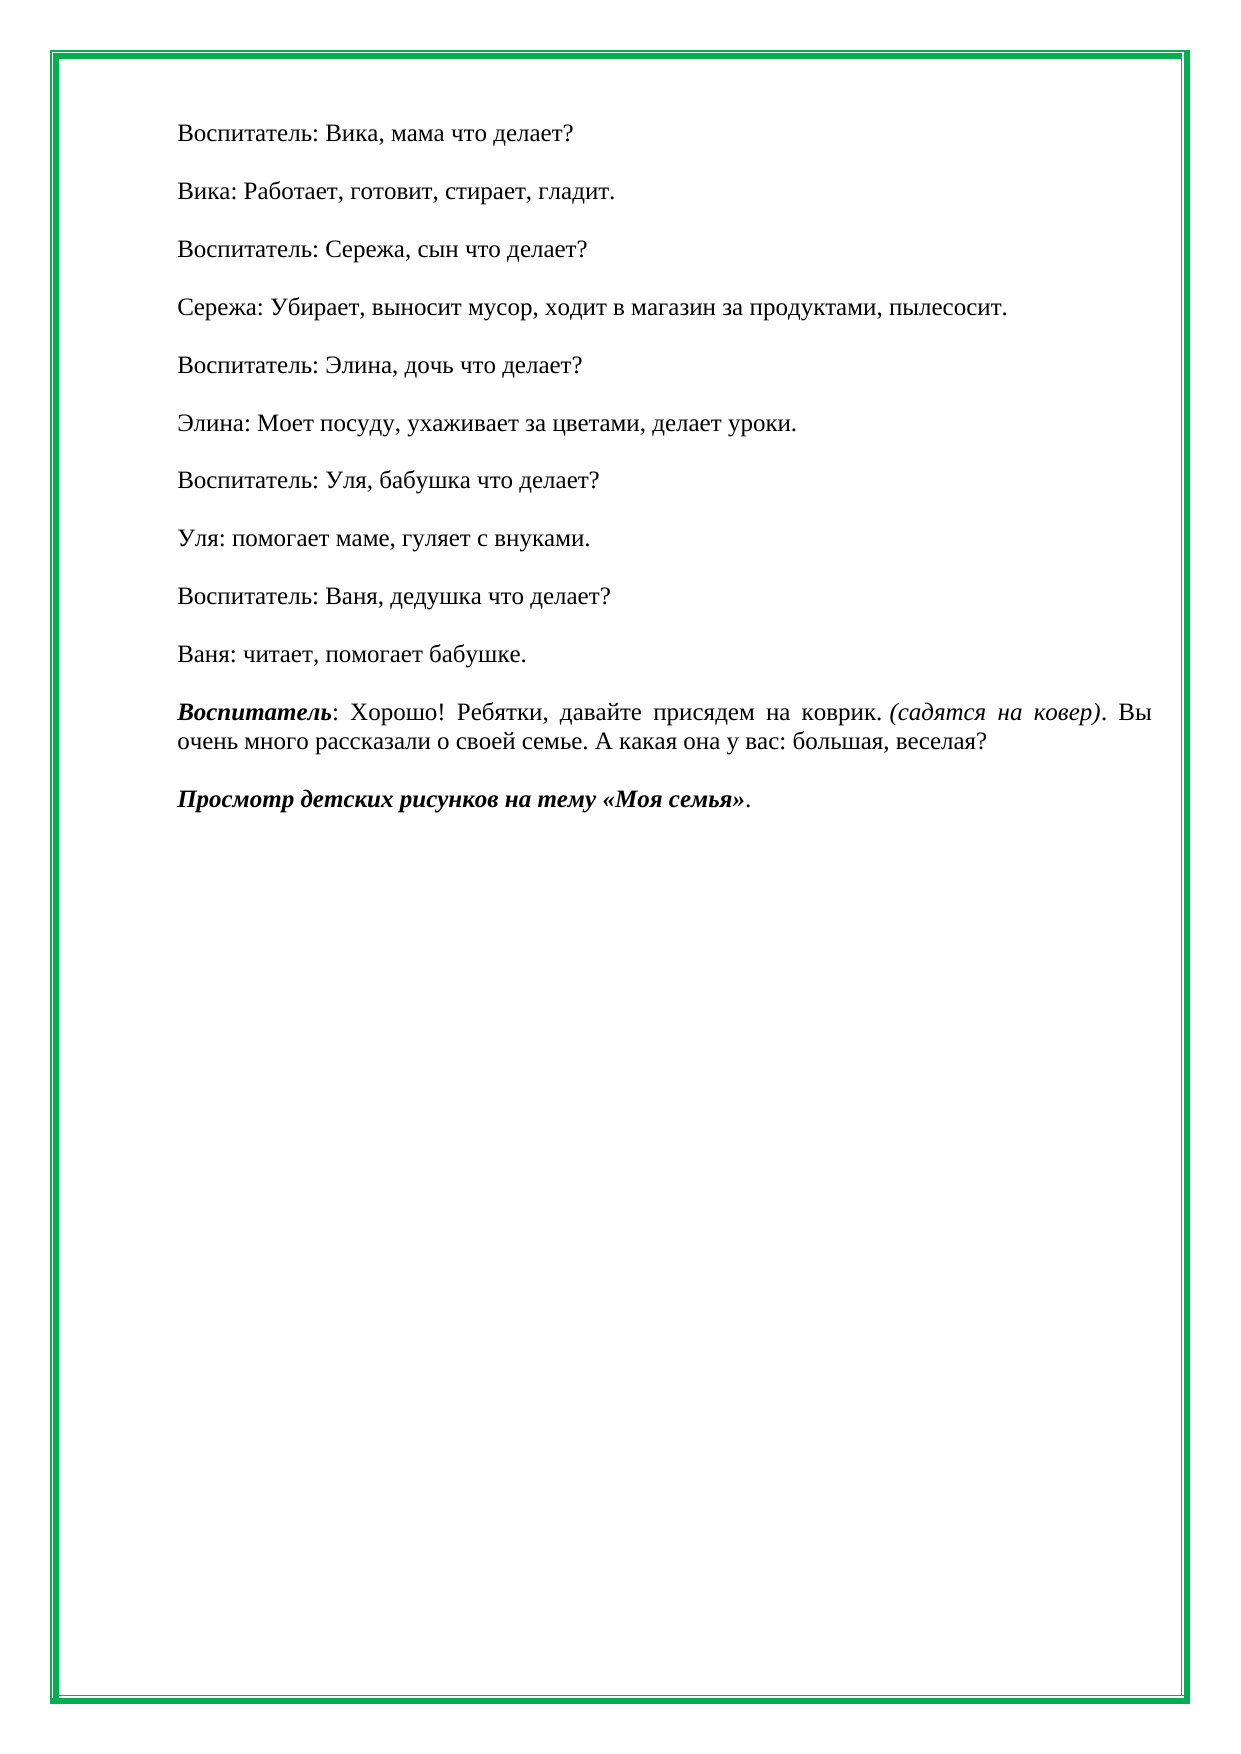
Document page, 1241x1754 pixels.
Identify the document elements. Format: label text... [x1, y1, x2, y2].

text Сережа: Убирает, выносит мусор, ходит в магазин за продуктами, пылесосит. [177, 292, 1152, 321]
text Воспитатель: Вика, мама что делает? [177, 118, 1152, 147]
text Воспитатель: Уля, бабушка что делает? [177, 466, 1152, 494]
text Воспитатель: Элина, дочь что делает? [177, 350, 1152, 378]
text Ваня: читает, помогает бабушке. [177, 639, 1152, 668]
text Уля: помогает маме, гуляет с внуками. [177, 523, 1152, 552]
text Вика: Работает, готовит, стирает, гладит. [177, 176, 1152, 205]
text Воспитатель: Хорошо! Ребятки, давайте присядем на коврик. (садятся на ковер). Вы очень много рассказали о своей семье. А какая она у вас: большая, веселая? [177, 697, 1152, 755]
text Элина: Моет посуду, ухаживает за цветами, делает уроки. [177, 408, 1152, 436]
text Воспитатель: Сережа, сын что делает? [177, 234, 1152, 263]
text Просмотр детских рисунков на тему «Моя семья». [177, 784, 1152, 813]
text Воспитатель: Ваня, дедушка что делает? [177, 581, 1152, 610]
